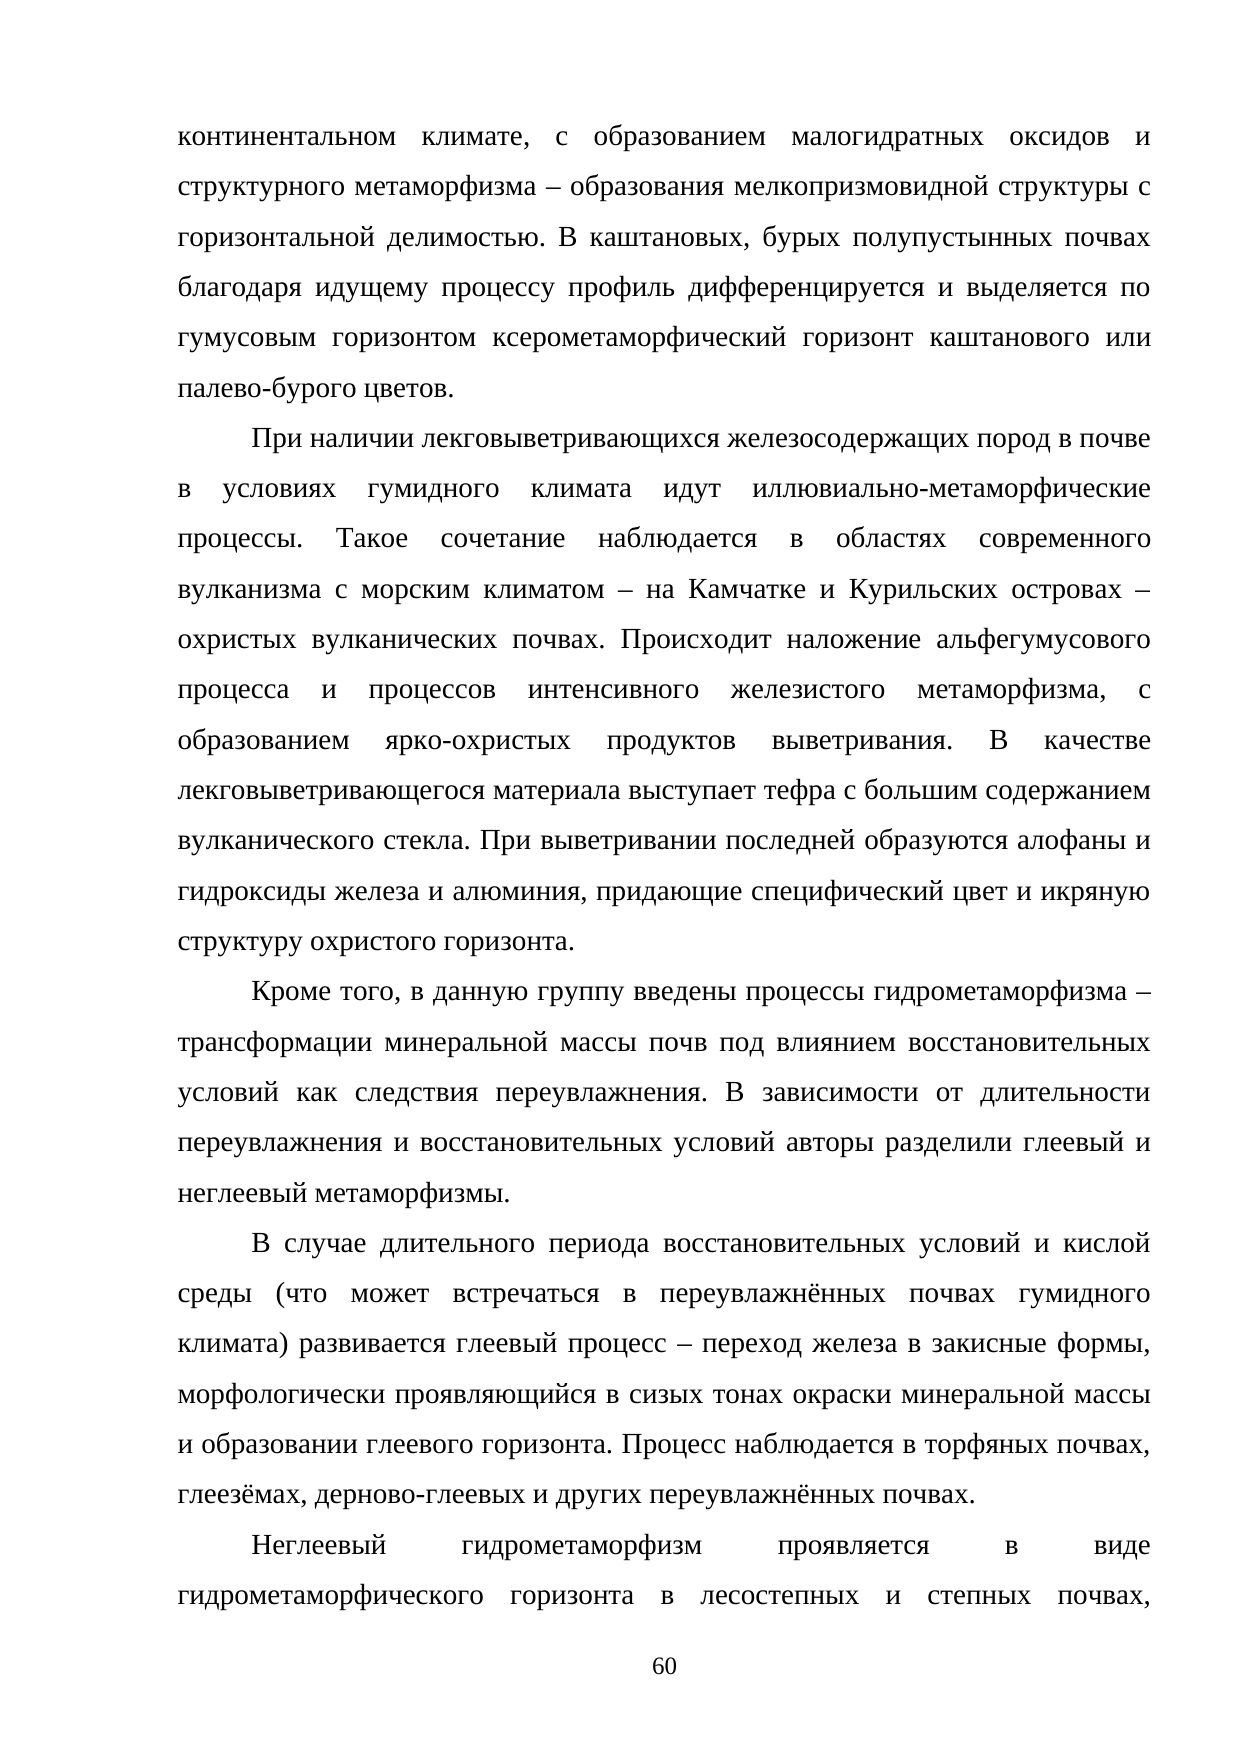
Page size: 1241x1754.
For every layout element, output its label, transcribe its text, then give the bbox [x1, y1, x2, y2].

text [177, 118, 1152, 403]
text При наличии лекговыветривающихся железосодержащих пород в почве в условиях гумидного климата идут иллювиально-метаморфические процессы. Такое сочетание наблюдается в областях современного вулканизма с морским климатом – на Камчатке и Курильских островах – охристых вулканических почвах. Происходит наложение альфегумусового процесса и процессов интенсивного железистого метаморфизма, с образованием ярко-охристых продуктов выветривания. В качестве лекговыветривающегося материала выступает тефра с большим содержанием вулканического стекла. При выветривании последней образуются алофаны и гидроксиды железа и алюминия, придающие специфический цвет и икряную структуру охристого горизонта. [177, 420, 1152, 957]
text Кроме того, в данную группу введены процессы гидрометаморфизма – трансформации минеральной массы почв под влиянием восстановительных условий как следствия переувлажнения. В зависимости от длительности переувлажнения и восстановительных условий авторы разделили глеевый и неглеевый метаморфизмы. [177, 973, 1152, 1208]
text В случае длительного периода восстановительных условий и кислой среды (что может встречаться в переувлажнённых почвах гумидного климата) развивается глеевый процесс – переход железа в закисные формы, морфологически проявляющийся в сизых тонах окраски минеральной массы и образовании глеевого горизонта. Процесс наблюдается в торфяных почвах, глеезёмах, дерново-глеевых и других переувлажнённых почвах. [177, 1225, 1152, 1510]
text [177, 1527, 1152, 1611]
